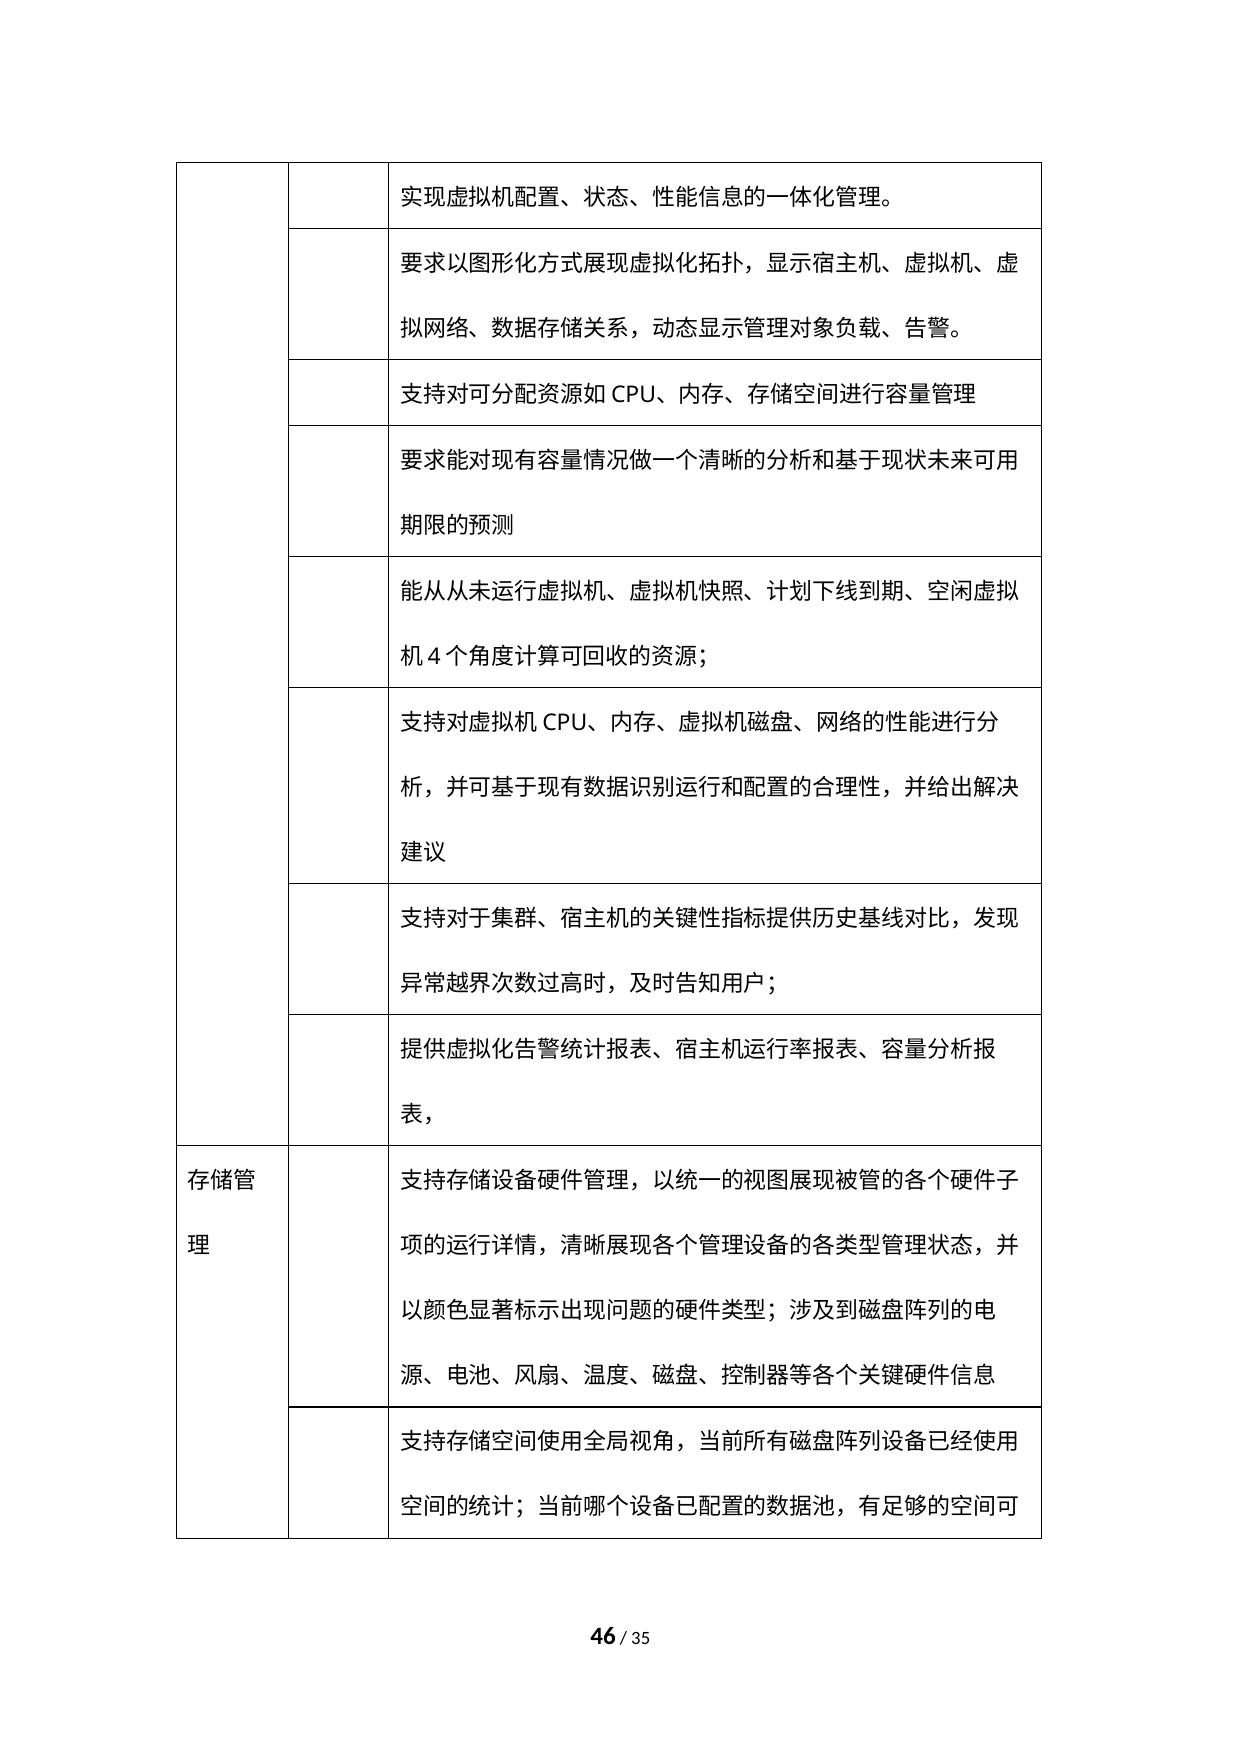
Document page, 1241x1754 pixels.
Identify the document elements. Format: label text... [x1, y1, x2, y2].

table_cell 支持存储设备硬件管理，以统一的视图展现被管的各个硬件子项的运行详情，清晰展现各个管理设备的各类型管理状态，并以颜色显著标示出现问题的硬件类型；涉及到磁盘阵列的电源、电池、风扇、温度、磁盘、控制器等各个关键硬件信息 [389, 1146, 1041, 1406]
table_cell 支持对于集群、宿主机的关键性指标提供历史基线对比，发现异常越界次数过高时，及时告知用户； [389, 884, 1041, 1014]
table_cell 支持对虚拟机CPU、内存、虚拟机磁盘、网络的性能进行分析，并可基于现有数据识别运行和配置的合理性，并给出解决建议 [389, 688, 1041, 883]
table_cell [289, 426, 388, 556]
table_cell 支持对可分配资源如CPU、内存、存储空间进行容量管理 [389, 360, 1041, 425]
table_cell 提供虚拟化告警统计报表、宿主机运行率报表、容量分析报表， [389, 1015, 1041, 1145]
table_cell [289, 1408, 388, 1537]
table_cell [289, 163, 388, 228]
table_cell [389, 1408, 1041, 1537]
table_cell [289, 1146, 388, 1406]
table_cell [289, 1015, 388, 1145]
table_cell [289, 884, 388, 1014]
table_cell [289, 688, 388, 883]
table_cell 要求以图形化方式展现虚拟化拓扑，显示宿主机、虚拟机、虚拟网络、数据存储关系，动态显示管理对象负载、告警。 [389, 229, 1041, 359]
table_cell 存储管理 [177, 1146, 288, 1537]
table_cell 要求能对现有容量情况做一个清晰的分析和基于现状未来可用期限的预测 [389, 426, 1041, 556]
table_cell [289, 229, 388, 359]
table_cell [289, 557, 388, 687]
table_cell [289, 360, 388, 425]
table_cell 实现虚拟机配置、状态、性能信息的一体化管理。 [389, 163, 1041, 228]
table_cell 能从从未运行虚拟机、虚拟机快照、计划下线到期、空闲虚拟机4个角度计算可回收的资源； [389, 557, 1041, 687]
